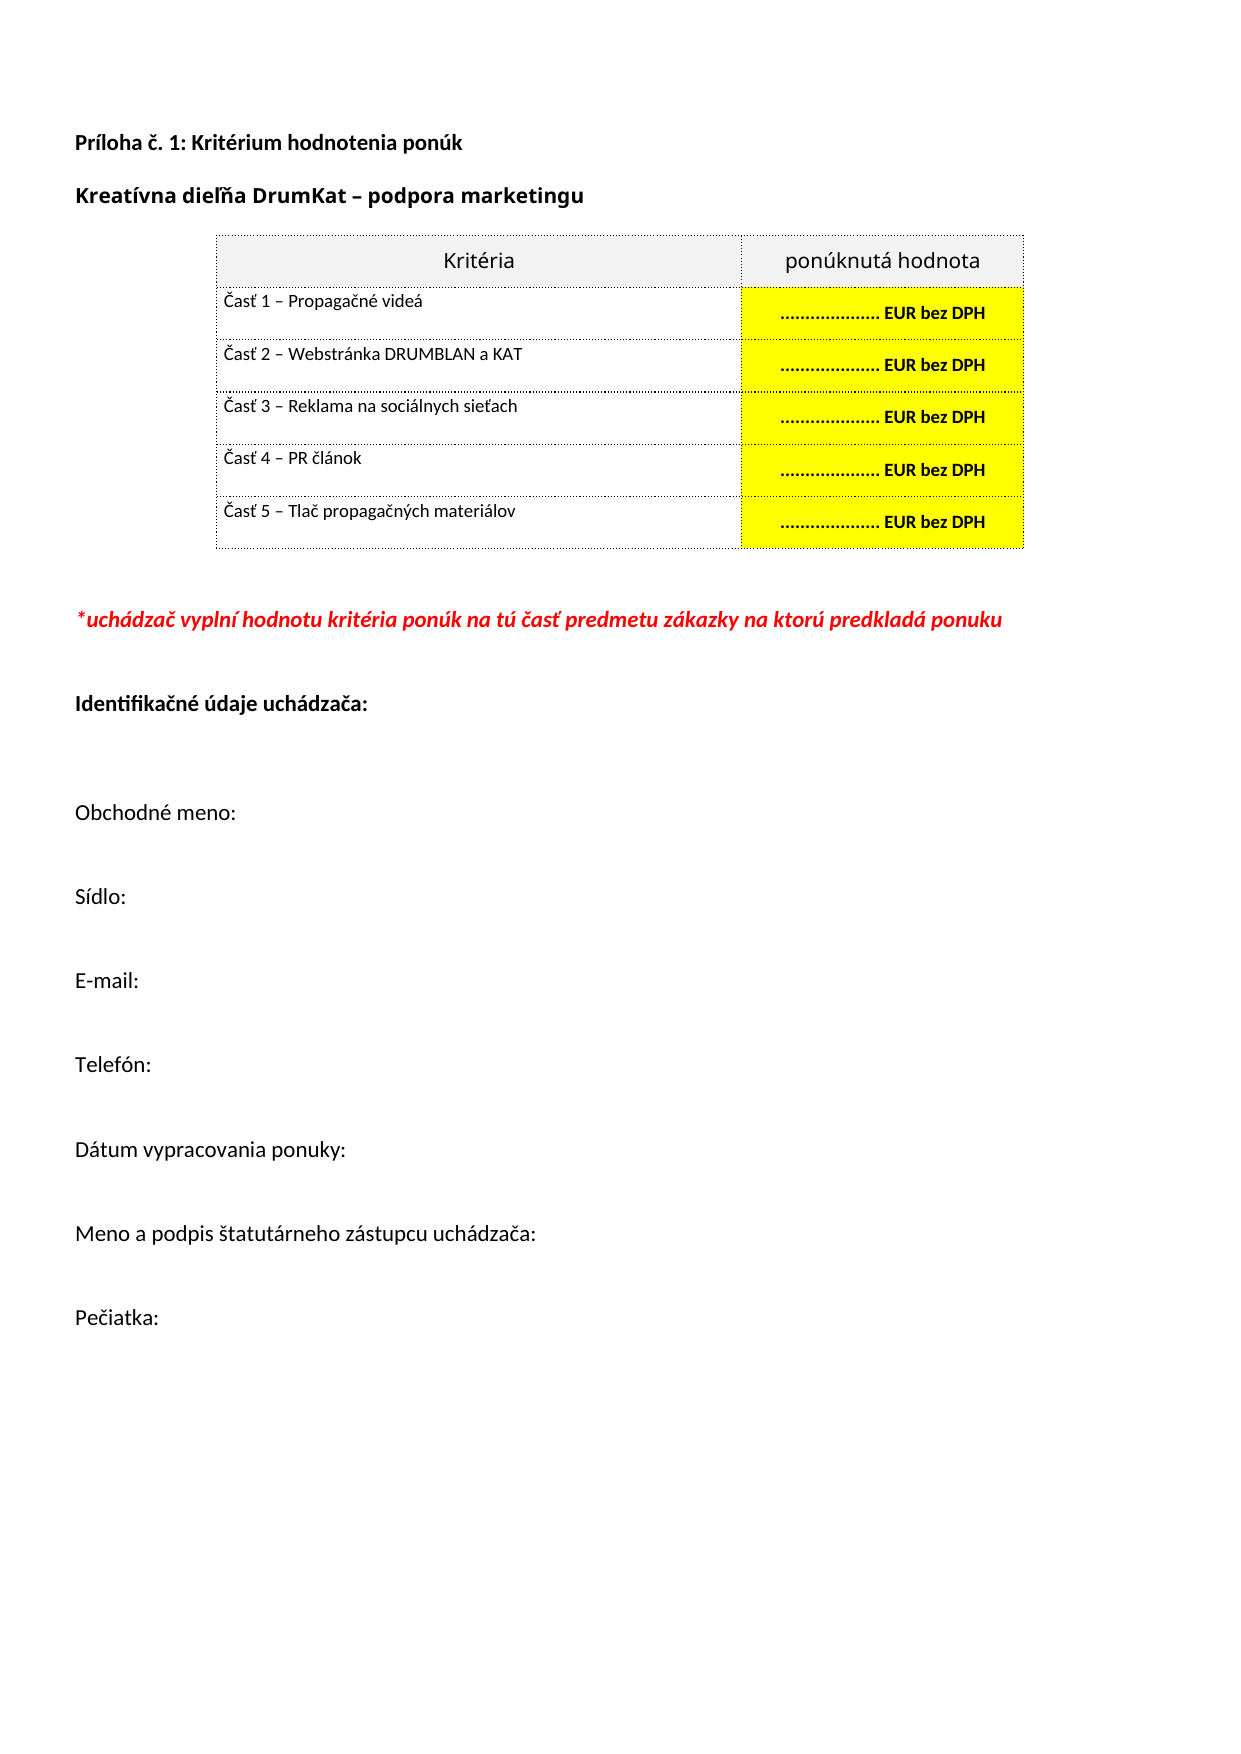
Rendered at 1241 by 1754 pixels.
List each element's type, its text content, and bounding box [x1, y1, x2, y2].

table_cell .................... EUR bez DPH [741, 391, 1024, 444]
table_cell .................... EUR bez DPH [741, 444, 1024, 496]
table_cell Časť 3 – Reklama na sociálnych sieťach [216, 391, 741, 444]
text Telefón: [75, 1051, 1165, 1079]
text E-mail: [75, 967, 1165, 994]
table_cell Časť 1 – Propagačné videá [216, 287, 741, 339]
text Identifikačné údaje uchádzača: [75, 689, 1165, 717]
text Príloha č. 1: Kritérium hodnotenia ponúk [75, 128, 1165, 156]
text Obchodné meno: [75, 798, 1165, 826]
text Pečiatka: [75, 1303, 1165, 1331]
table_header ponúknutá hodnota [741, 235, 1024, 287]
table_header Kritéria [216, 235, 741, 287]
table_cell .................... EUR bez DPH [741, 339, 1024, 391]
table_cell .................... EUR bez DPH [741, 287, 1024, 339]
text Sídlo: [75, 882, 1165, 911]
text Meno a podpis štatutárneho zástupcu uchádzača: [75, 1219, 1165, 1247]
table_cell Časť 5 – Tlač propagačných materiálov [216, 496, 741, 548]
text Kreatívna dieľňa DrumKat – podpora marketingu [75, 181, 1165, 209]
table_cell Časť 4 – PR článok [216, 444, 741, 496]
text Dátum vypracovania ponuky: [75, 1135, 1165, 1163]
text *uchádzač vyplní hodnotu kritéria ponúk na tú časť predmetu zákazky na ktorú predkladá ponuku [75, 605, 1165, 633]
table_cell Časť 2 – Webstránka DRUMBLAN a KAT [216, 339, 741, 391]
table_cell .................... EUR bez DPH [741, 496, 1024, 548]
